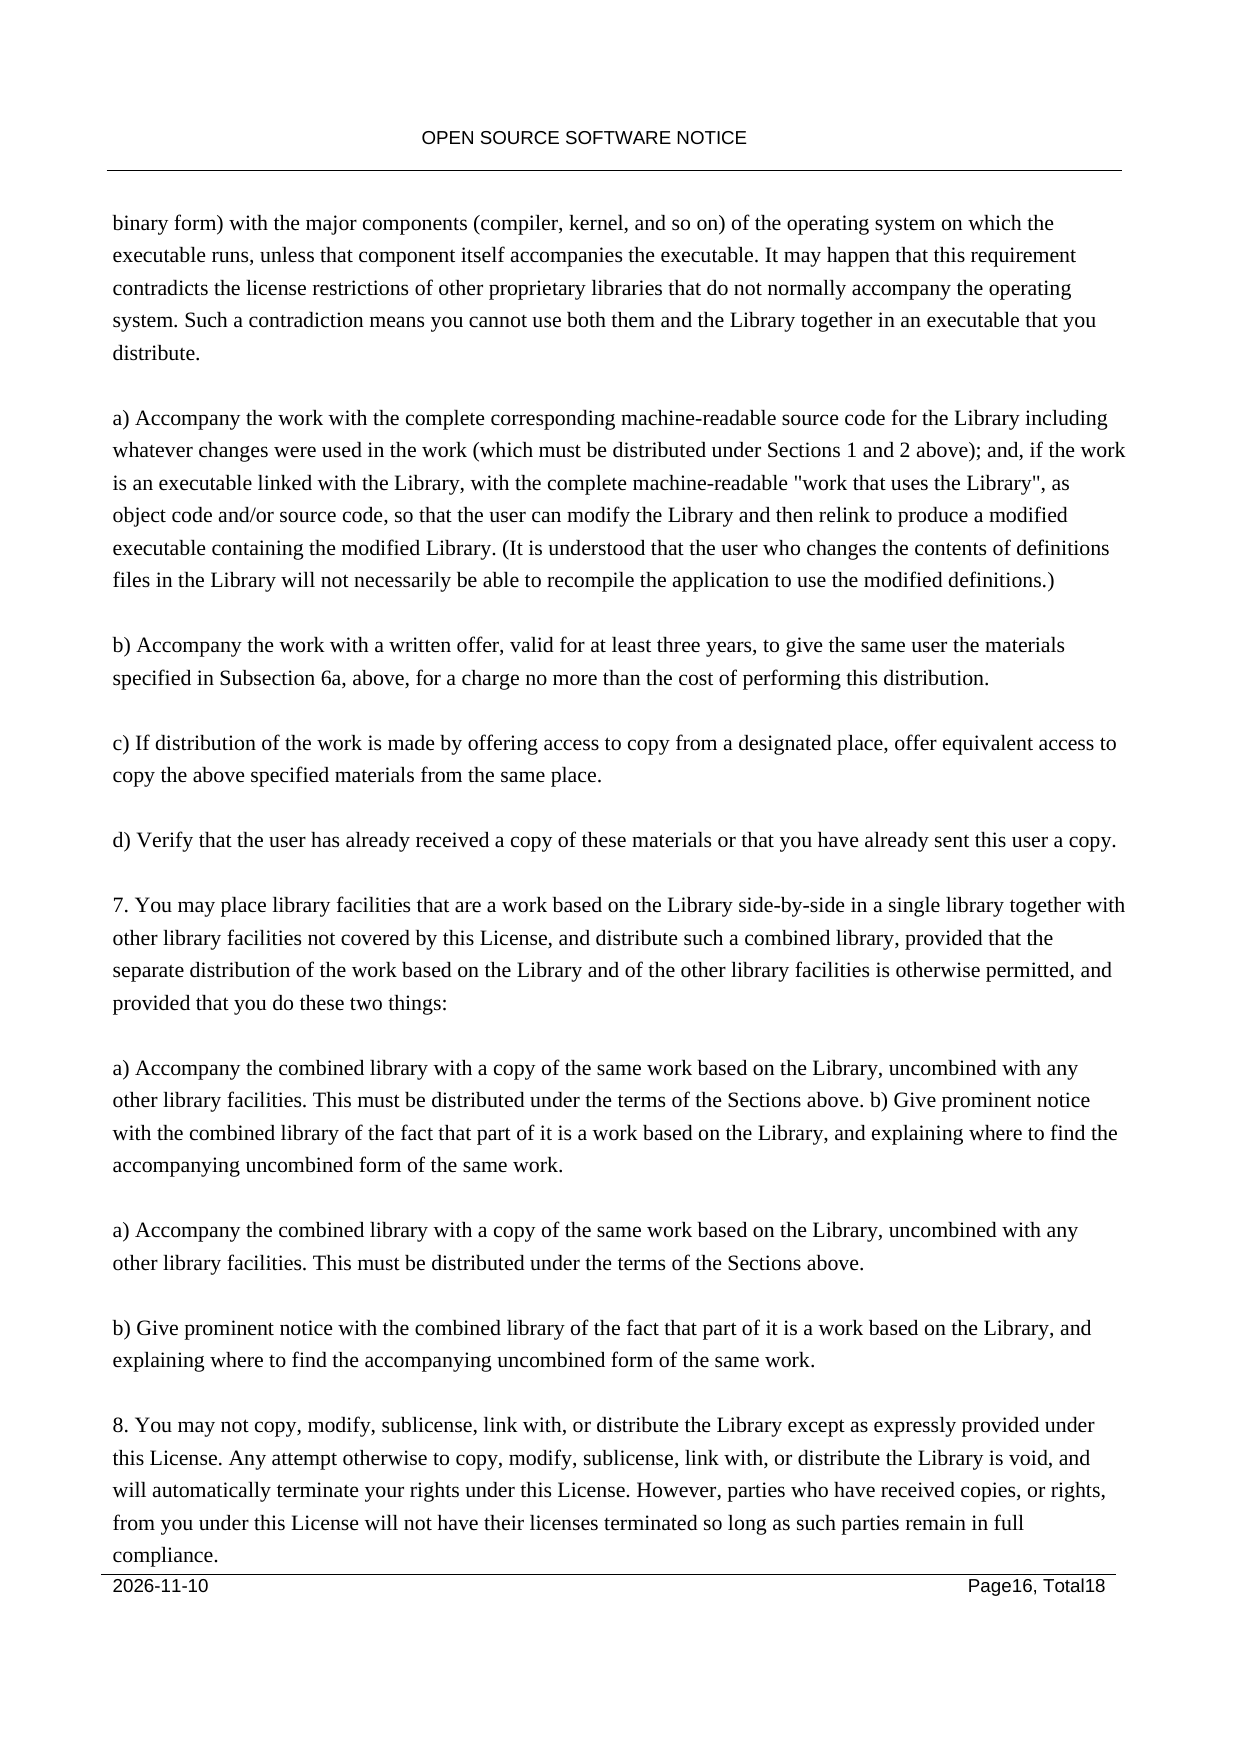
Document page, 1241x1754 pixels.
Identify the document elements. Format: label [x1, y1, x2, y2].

text [112, 206, 1128, 1571]
